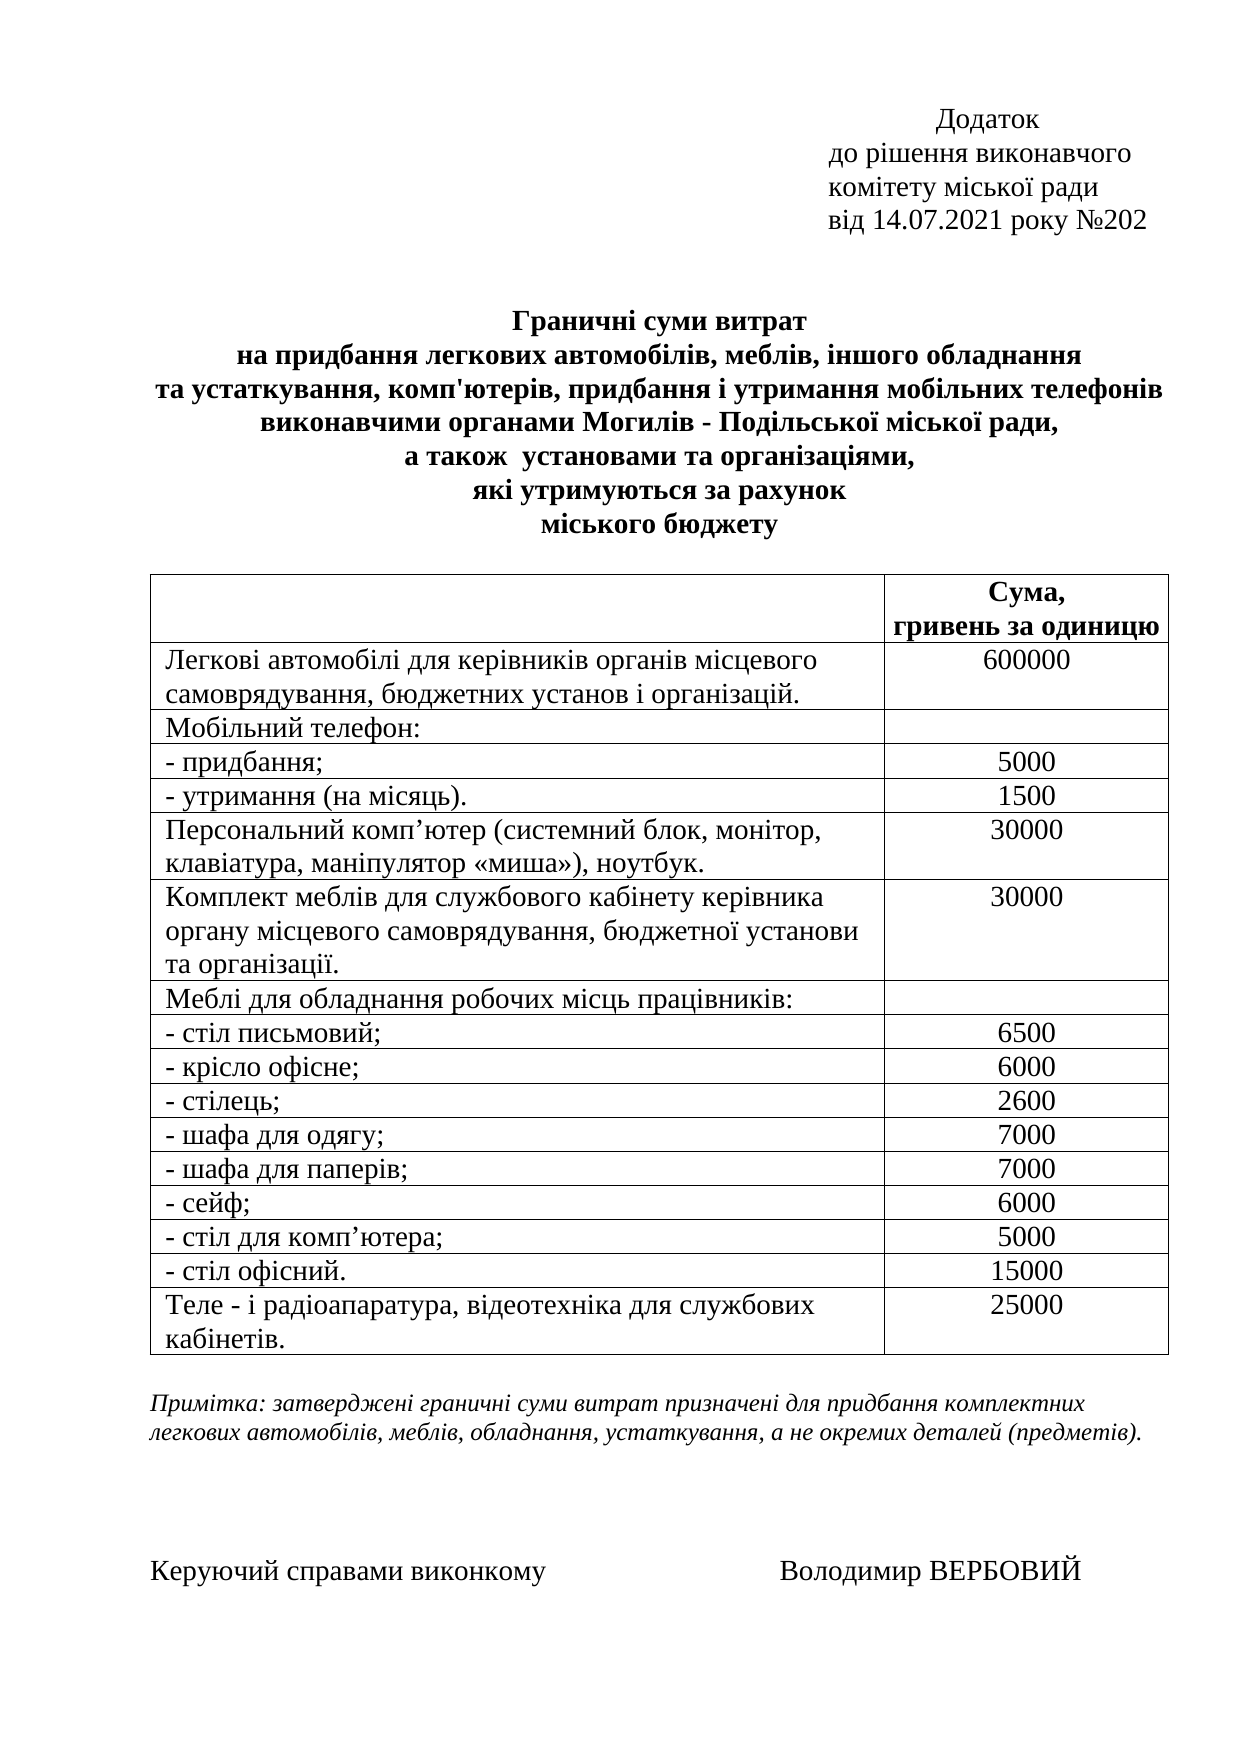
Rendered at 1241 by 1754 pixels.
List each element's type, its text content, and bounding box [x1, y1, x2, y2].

table_cell 5000 [885, 744, 1168, 777]
table_cell - стіл письмовий; [151, 1015, 884, 1048]
text комітету міської ради [150, 169, 1169, 202]
table_header [151, 575, 884, 642]
table_cell - крісло офісне; [151, 1049, 884, 1082]
text Граничні суми витрат [150, 303, 1169, 337]
table_cell - стілець; [151, 1084, 884, 1116]
table_cell 30000 [885, 813, 1168, 879]
table_cell 7000 [885, 1118, 1168, 1151]
table_cell 7000 [885, 1152, 1168, 1184]
table_cell Теле - і радіоапаратура, відеотехніка для службових кабінетів. [151, 1288, 884, 1354]
table_cell - шафа для одягу; [151, 1118, 884, 1151]
table_header Сума, гривень за одиницю [885, 575, 988, 642]
text Примітка: затверджені граничні суми витрат призначені для придбання комплектних легкових автомобілів, меблів, обладнання, устаткування, а не окремих деталей (предметів). [150, 1388, 1169, 1446]
text Додаток [150, 102, 1169, 135]
table_cell Легкові автомобілі для керівників органів місцевого самоврядування, бюджетних установ і організацій. [151, 643, 884, 709]
table_cell - стіл для комп’ютера; [151, 1220, 884, 1253]
text які утримуються за рахунок [150, 472, 1169, 506]
table_cell - утримання (на місяць). [151, 779, 884, 811]
table_header Сума, гривень за одиницю [1065, 575, 1168, 642]
text а також установами та організаціями, [150, 439, 1169, 472]
table_cell [885, 981, 1168, 1014]
text та устаткування, комп'ютерів, придбання і утримання мобільних телефонів виконавчими органами Могилів - Подільської міської ради, [150, 371, 1169, 439]
table_cell 25000 [885, 1288, 1168, 1354]
table_cell - стіл офісний. [151, 1254, 884, 1287]
table_cell Комплект меблів для службового кабінету керівника органу місцевого самоврядування, бюджетної установи та організації. [151, 880, 884, 980]
text від 14.07.2021 року №202 [150, 202, 1169, 236]
table_cell 600000 [885, 643, 1168, 709]
text Керуючий справами виконкому Володимир ВЕРБОВИЙ [150, 1553, 1169, 1587]
table_cell 5000 [885, 1220, 1168, 1253]
text на придбання легкових автомобілів, меблів, іншого обладнання [150, 337, 1169, 371]
table_cell 1500 [885, 779, 1168, 811]
table_cell 15000 [885, 1254, 1168, 1287]
table_cell 6000 [885, 1186, 1168, 1219]
table_cell 2600 [885, 1084, 1168, 1116]
table_cell - придбання; [151, 744, 884, 777]
table_cell 6000 [885, 1049, 1168, 1082]
table_cell 30000 [885, 880, 1168, 980]
text міського бюджету [150, 506, 1169, 540]
table_cell - шафа для паперів; [151, 1152, 884, 1184]
table_cell Мобільний телефон: [151, 710, 884, 743]
text до рішення виконавчого [150, 135, 1169, 169]
table_cell Меблі для обладнання робочих місць працівників: [151, 981, 884, 1014]
table_cell 6500 [885, 1015, 1168, 1048]
table_cell Персональний комп’ютер (системний блок, монітор, клавіатура, маніпулятор «миша»), ноутбук. [151, 813, 884, 879]
table_cell - сейф; [151, 1186, 884, 1219]
table_cell [885, 710, 1168, 743]
